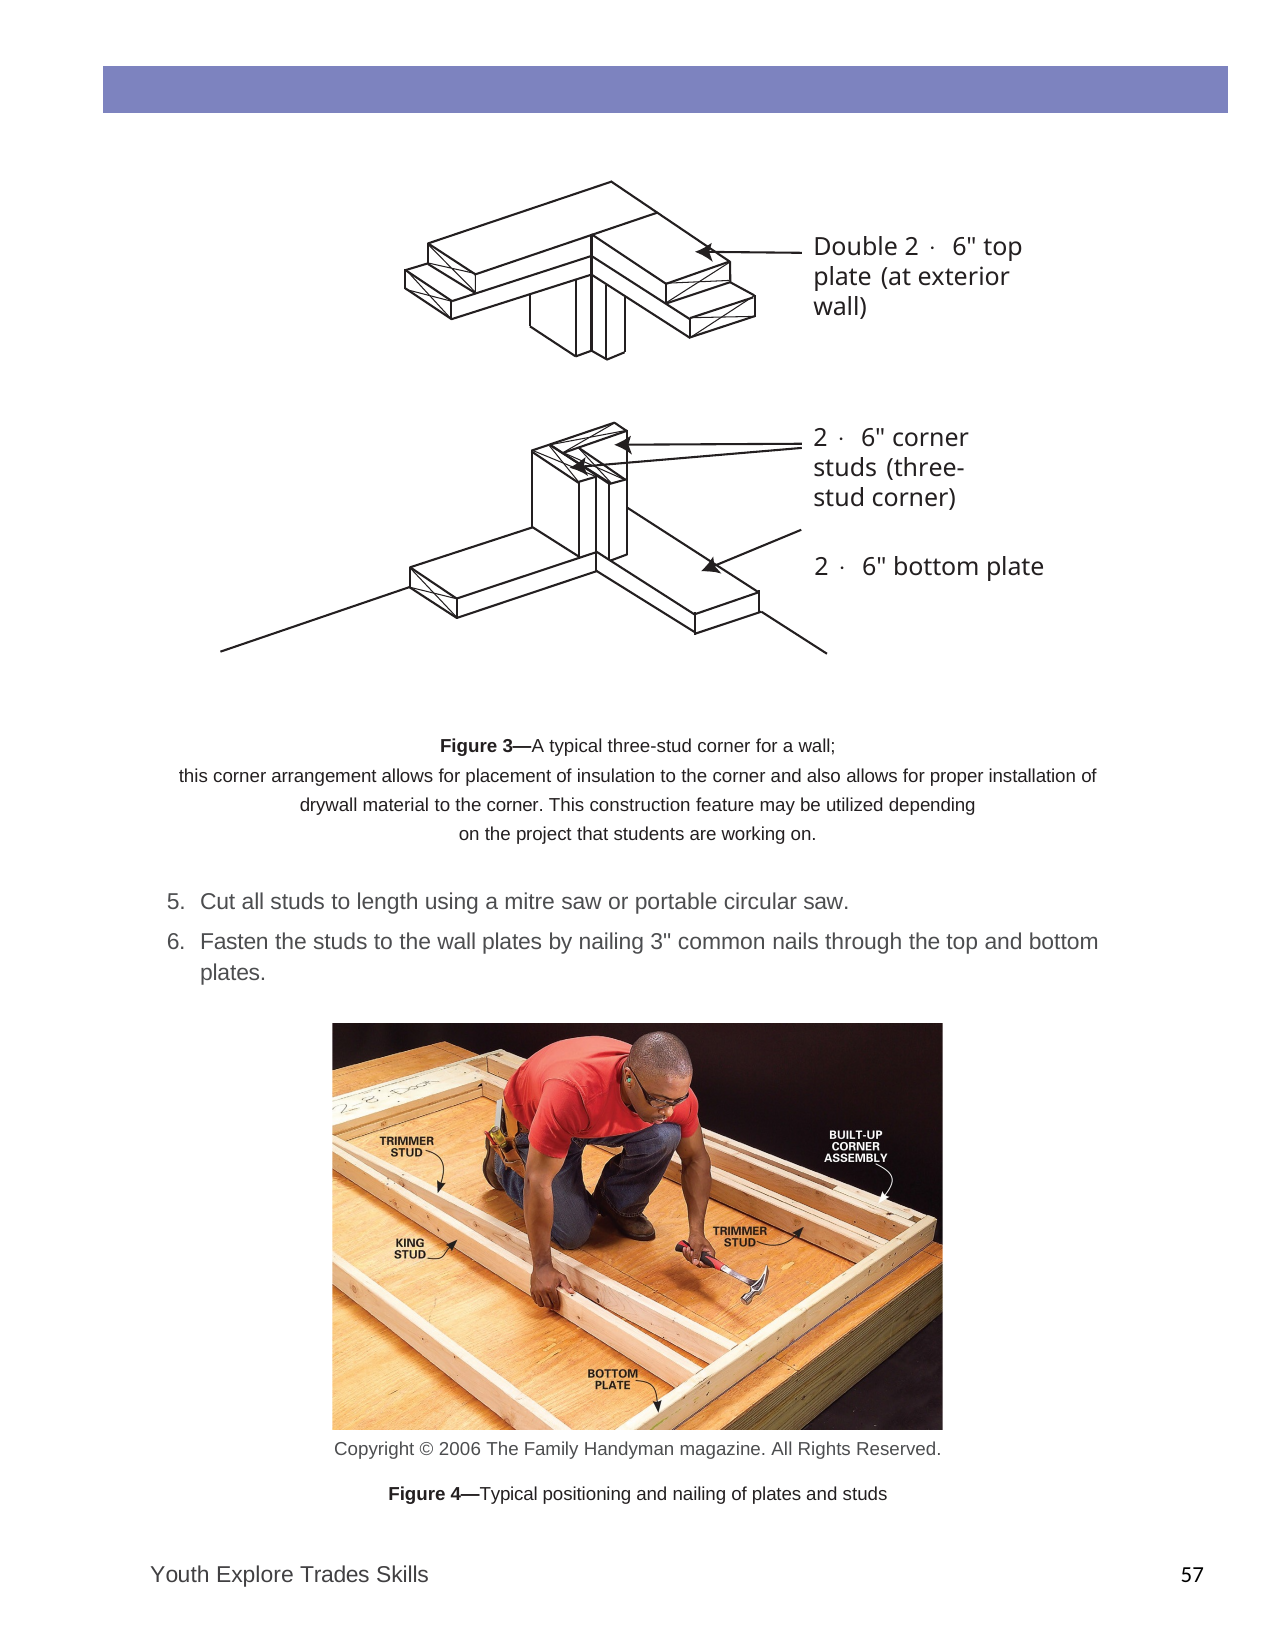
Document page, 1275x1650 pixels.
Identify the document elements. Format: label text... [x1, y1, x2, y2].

text this corner arrangement allows for placement of insulation to the corner and also allows for proper installation of drywall material to the corner. This construction feature may be utilized depending [177, 764, 1098, 815]
list Cut all studs to length using a mitre saw or portable circular saw. [167, 888, 1239, 914]
list Fasten the studs to the wall plates by nailing 3" common nails through the top and bottom plates. [167, 928, 1099, 986]
picture [332, 1023, 943, 1430]
text Copyright © 2006 The Family Handyman magazine. All Rights Reserved. [332, 1438, 943, 1460]
text Figure 4—Typical positioning and nailing of plates and studs [177, 1483, 1098, 1504]
text on the project that students are working on. [241, 823, 1034, 844]
text 2 × 6" corner studs (three-stud corner) [813, 423, 1009, 512]
text 2 × 6" bottom plate [814, 548, 1239, 582]
text Figure 3—A typical three-stud corner for a wall; [241, 735, 1034, 757]
subtitle Double 2 × 6" top plate (at exterior wall) [813, 232, 1056, 321]
